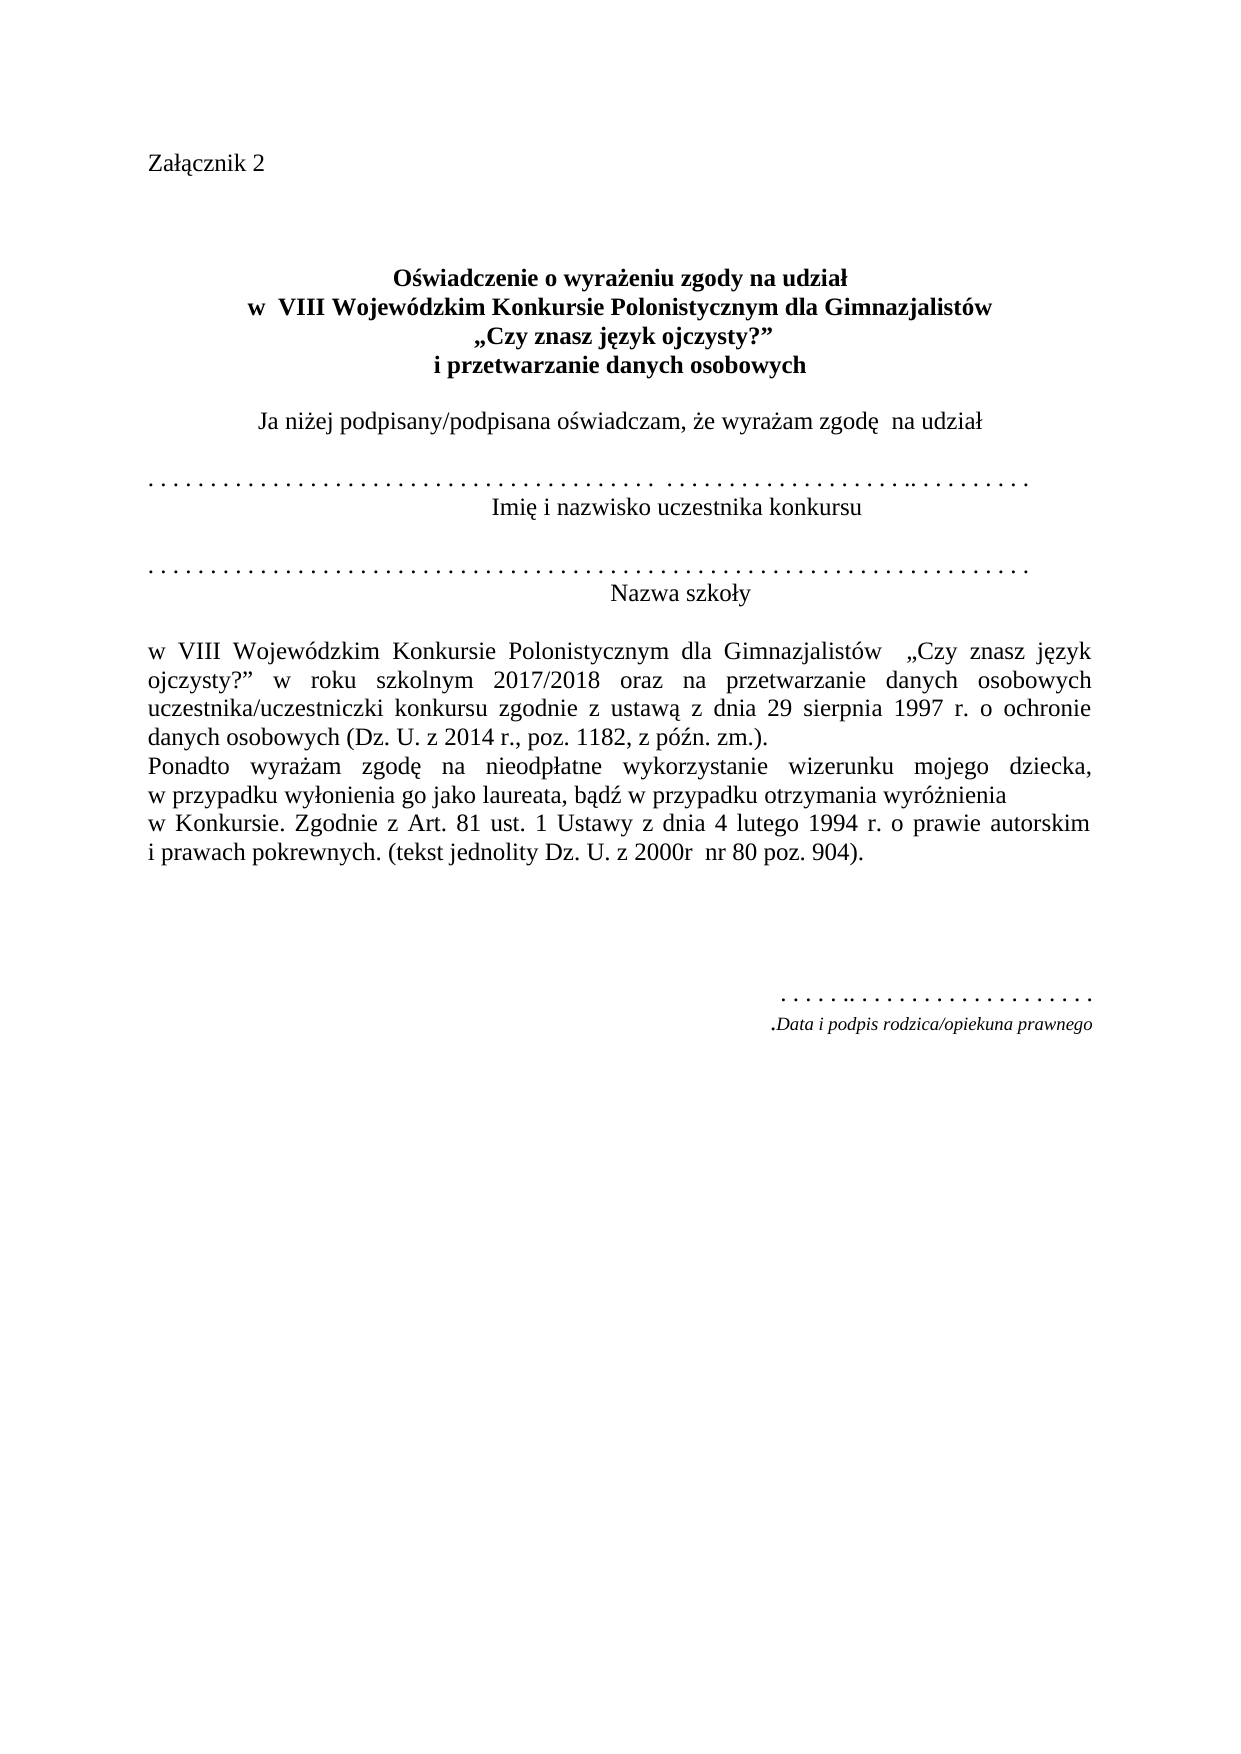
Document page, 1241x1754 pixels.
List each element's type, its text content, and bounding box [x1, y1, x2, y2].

text „Czy znasz język ojczysty?” [148, 321, 1093, 350]
text w VIII Wojewódzkim Konkursie Polonistycznym dla Gimnazjalistów „Czy znasz język ojczysty?” w roku szkolnym 2017/2018 oraz na przetwarzanie danych osobowych uczestnika/uczestniczki konkursu zgodnie z ustawą z dnia 29 sierpnia 1997 r. o ochronie danych osobowych (Dz. U. z 2014 r., poz. 1182, z późn. zm.). [148, 636, 1093, 751]
text . . . . . . . . . . . . . . . . . . . . . . . . . . . . . . . . . . . . . . . . . . . . . . . . . . . . . . . . . . . . .. . . . . . . . . . [148, 463, 1093, 492]
text Załącznik 2 [148, 148, 1093, 176]
text w VIII Wojewódzkim Konkursie Polonistycznym dla Gimnazjalistów [148, 292, 1093, 321]
text Oświadczenie o wyrażeniu zgody na udział [148, 263, 1093, 292]
text . . . . . .. . . . . . . . . . . . . . . . . . . . .Data i podpis rodzica/opiekuna prawnego [148, 978, 1093, 1036]
text . . . . . . . . . . . . . . . . . . . . . . . . . . . . . . . . . . . . . . . . . . . . . . . . . . . . . . . . . . . . . . . . . . . . . . . [148, 550, 1093, 578]
text i przetwarzanie danych osobowych [148, 350, 1093, 378]
text Ponadto wyrażam zgodę na nieodpłatne wykorzystanie wizerunku mojego dziecka, w przypadku wyłonienia go jako laureata, bądź w przypadku otrzymania wyróżnienia w Konkursie. Zgodnie z Art. 81 ust. 1 Ustawy z dnia 4 lutego 1994 r. o prawie autorskim i prawach pokrewnych. (tekst jednolity Dz. U. z 2000r nr 80 poz. 904). [148, 751, 1093, 866]
text Ja niżej podpisany/podpisana oświadczam, że wyrażam zgodę na udział [148, 406, 1093, 435]
text Nazwa szkoły [148, 578, 1093, 607]
text Imię i nazwisko uczestnika konkursu [148, 492, 1093, 521]
